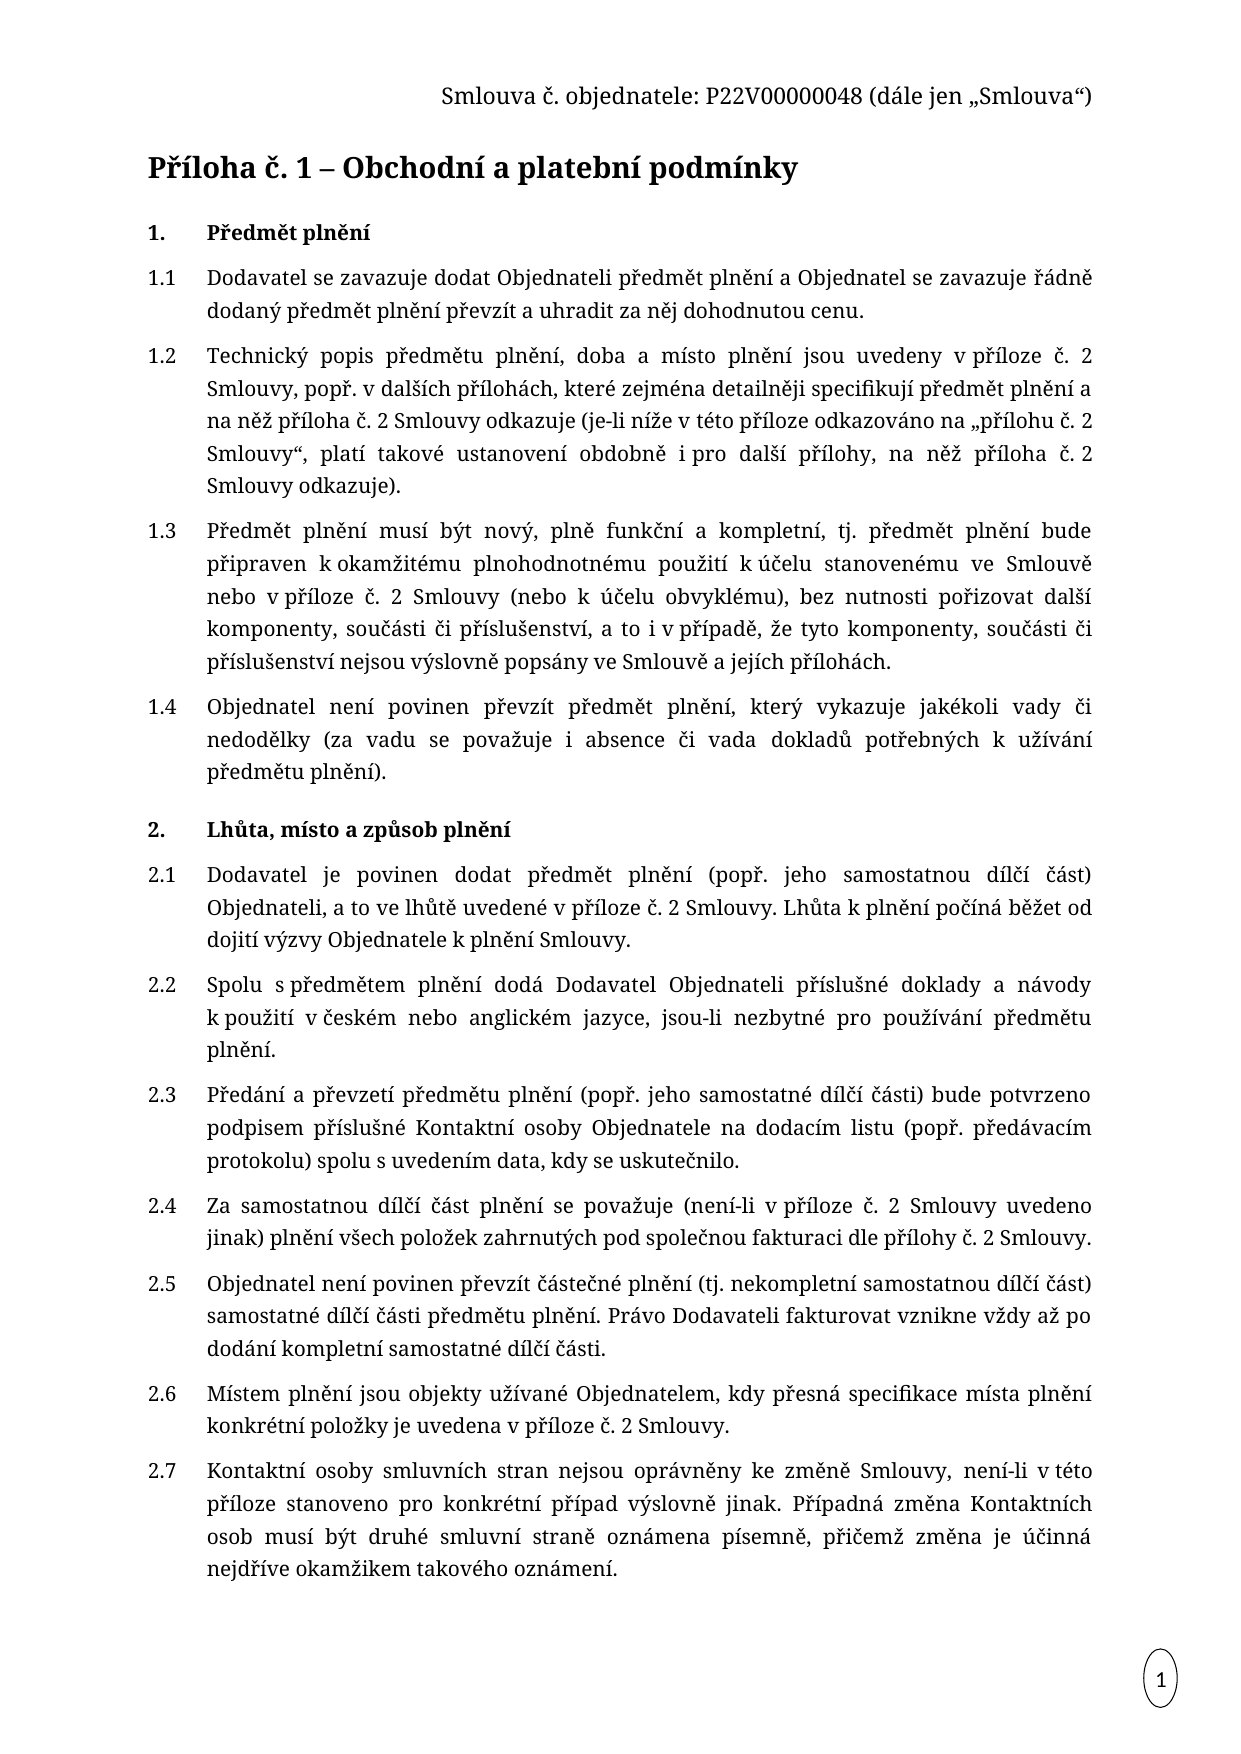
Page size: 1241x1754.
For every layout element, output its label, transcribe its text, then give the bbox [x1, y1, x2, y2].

list Za samostatnou dílčí část plnění se považuje (není-li v příloze č. 2 Smlouvy uvedeno jinak) plnění všech položek zahrnutých pod společnou fakturaci dle přílohy č. 2 Smlouvy. [148, 1191, 1093, 1252]
list Objednatel není povinen převzít částečné plnění (tj. nekompletní samostatnou dílčí část) samostatné dílčí části předmětu plnění. Právo Dodavateli fakturovat vznikne vždy až po dodání kompletní samostatné dílčí části. [148, 1269, 1093, 1362]
list Předmět plnění [148, 218, 1093, 247]
list Předmět plnění musí být nový, plně funkční a kompletní, tj. předmět plnění bude připraven k okamžitému plnohodnotnému použití k účelu stanovenému ve Smlouvě nebo v příloze č. 2 Smlouvy (nebo k účelu obvyklému), bez nutnosti pořizovat další komponenty, součásti či příslušenství, a to i v případě, že tyto komponenty, součásti či příslušenství nejsou výslovně popsány ve Smlouvě a jejích přílohách. [148, 517, 1093, 675]
list Kontaktní osoby smluvních stran nejsou oprávněny ke změně Smlouvy, není-li v této příloze stanoveno pro konkrétní případ výslovně jinak. Případná změna Kontaktních osob musí být druhé smluvní straně oznámena písemně, přičemž změna je účinná nejdříve okamžikem takového oznámení. [148, 1457, 1093, 1583]
list Dodavatel je povinen dodat předmět plnění (popř. jeho samostatnou dílčí část) Objednateli, a to ve lhůtě uvedené v příloze č. 2 Smlouvy. Lhůta k plnění počíná běžet od dojití výzvy Objednatele k plnění Smlouvy. [148, 860, 1093, 954]
list Technický popis předmětu plnění, doba a místo plnění jsou uvedeny v příloze č. 2 Smlouvy, popř. v dalších přílohách, které zejména detailněji specifikují předmět plnění a na něž příloha č. 2 Smlouvy odkazuje (je-li níže v této příloze odkazováno na „přílohu č. 2 Smlouvy“, platí takové ustanovení obdobně i pro další přílohy, na něž příloha č. 2 Smlouvy odkazuje). [148, 341, 1093, 500]
list Místem plnění jsou objekty užívané Objednatelem, kdy přesná specifikace místa plnění konkrétní položky je uvedena v příloze č. 2 Smlouvy. [148, 1379, 1093, 1440]
list Objednatel není povinen převzít předmět plnění, který vykazuje jakékoli vady či nedodělky (za vadu se považuje i absence či vada dokladů potřebných k užívání předmětu plnění). [148, 692, 1093, 786]
list Dodavatel se zavazuje dodat Objednateli předmět plnění a Objednatel se zavazuje řádně dodaný předmět plnění převzít a uhradit za něj dohodnutou cenu. [148, 263, 1093, 324]
list Lhůta, místo a způsob plnění [148, 815, 1093, 843]
text Příloha č. 1 – Obchodní a platební podmínky [148, 148, 1093, 187]
list Předání a převzetí předmětu plnění (popř. jeho samostatné dílčí části) bude potvrzeno podpisem příslušné Kontaktní osoby Objednatele na dodacím listu (popř. předávacím protokolu) spolu s uvedením data, kdy se uskutečnilo. [148, 1081, 1093, 1174]
list Spolu s předmětem plnění dodá Dodavatel Objednateli příslušné doklady a návody k použití v českém nebo anglickém jazyce, jsou-li nezbytné pro používání předmětu plnění. [148, 970, 1093, 1064]
